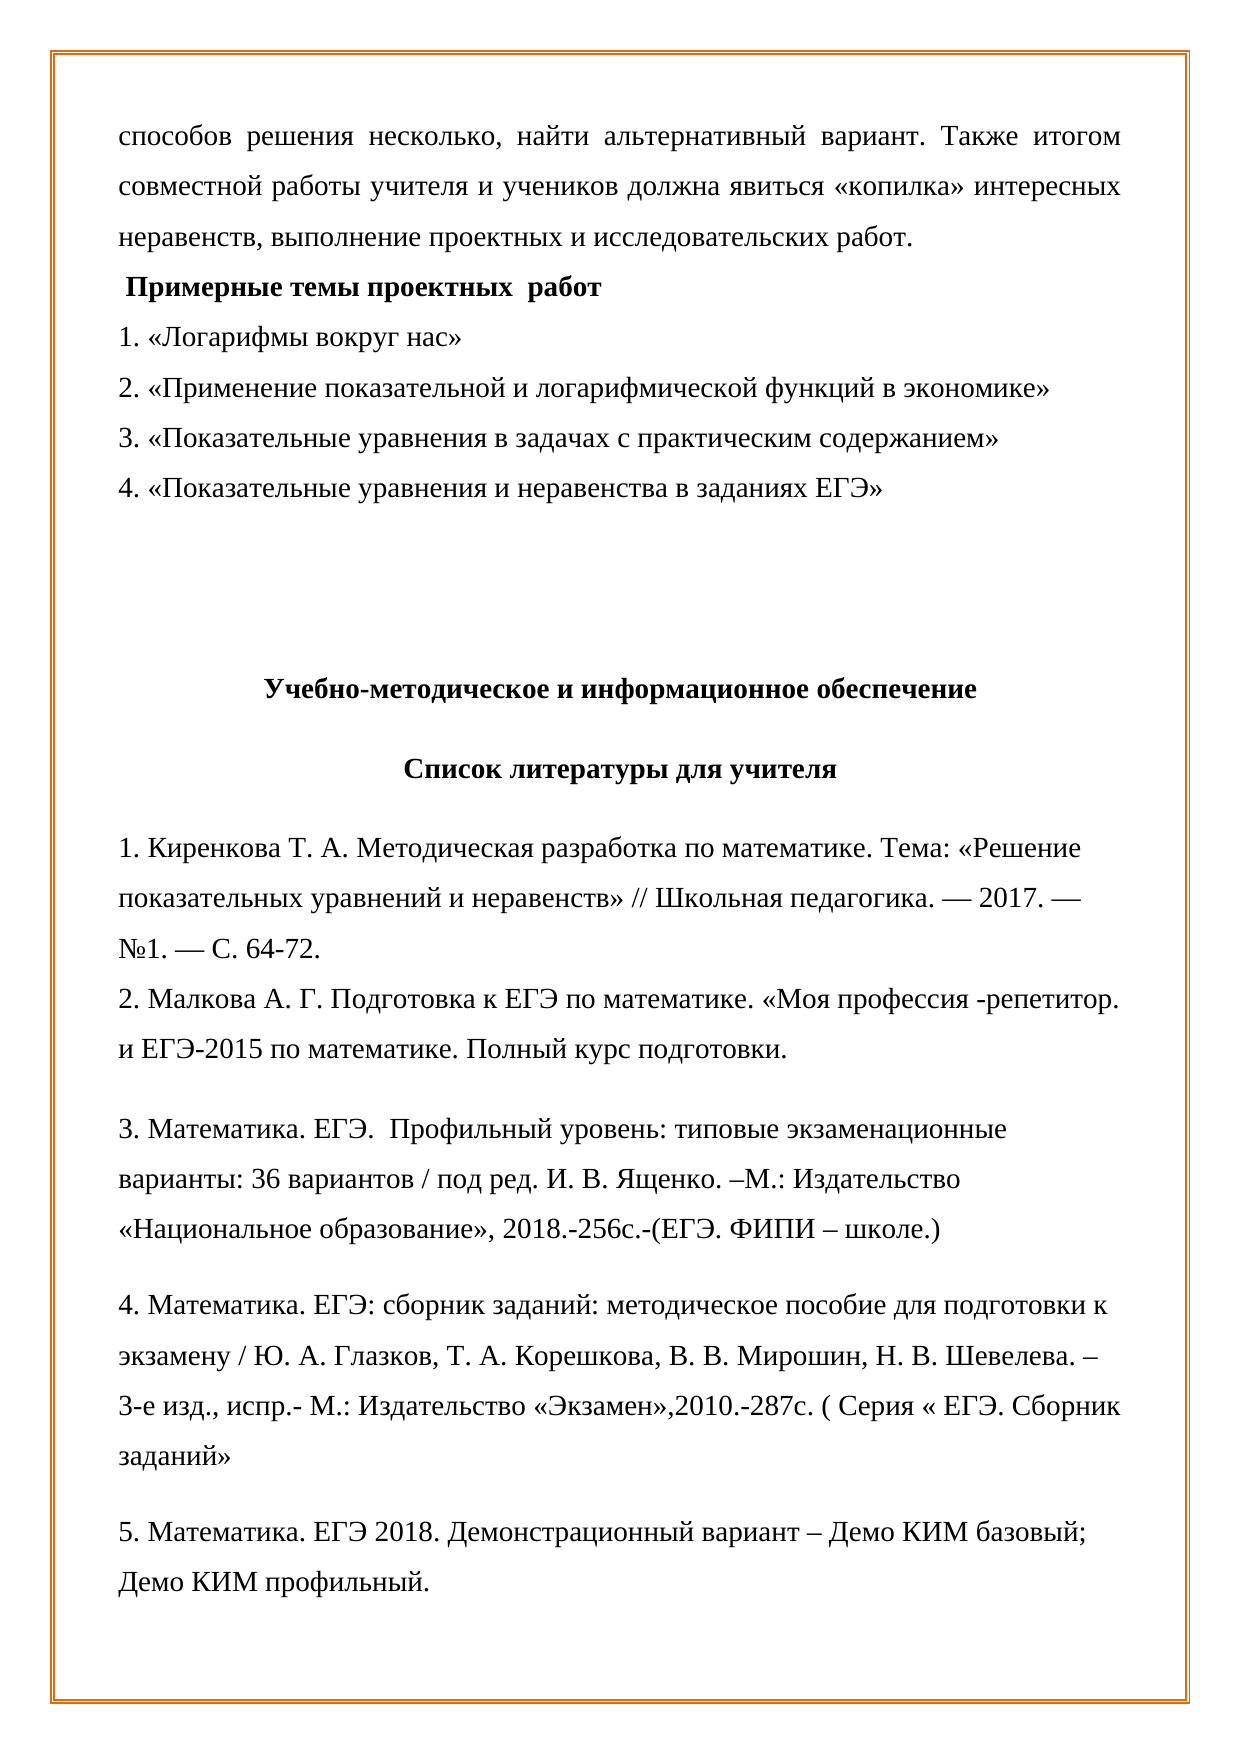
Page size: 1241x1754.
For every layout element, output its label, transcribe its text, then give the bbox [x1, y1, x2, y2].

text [118, 118, 1122, 252]
text Примерные темы проектных работ [118, 269, 1122, 303]
text 3. Математика. ЕГЭ. Профильный уровень: типовые экзаменационные варианты: 36 вариантов / под ред. И. В. Ященко. –М.: Издательство «Национальное образование», 2018.-256с.-(ЕГЭ. ФИПИ – школе.) [118, 1111, 1122, 1245]
text Учебно-методическое и информационное обеспечение [118, 671, 1122, 705]
text 3. «Показательные уравнения в задачах с практическим содержанием» [118, 420, 1122, 453]
text 1. Киренкова Т. А. Методическая разработка по математике. Тема: «Решение показательных уравнений и неравенств» // Школьная педагогика. — 2017. — №1. — С. 64-72. 2. Малкова А. Г. Подготовка к ЕГЭ по математике. «Моя профессия -репетитор. и ЕГЭ-2015 по математике. Полный курс подготовки. [118, 830, 1122, 1065]
text 1. «Логарифмы вокруг нас» [118, 319, 1122, 353]
text 4. Математика. ЕГЭ: сборник заданий: методическое пособие для подготовки к экзамену / Ю. А. Глазков, Т. А. Корешкова, В. В. Мирошин, Н. В. Шевелева. – 3-е изд., испр.- М.: Издательство «Экзамен»,2010.-287с. ( Серия « ЕГЭ. Сборник заданий» [118, 1287, 1122, 1472]
text 4. «Показательные уравнения и неравенства в заданиях ЕГЭ» [118, 470, 1122, 504]
text 5. Математика. ЕГЭ 2018. Демонстрационный вариант – Демо КИМ базовый; Демо КИМ профильный. [118, 1514, 1122, 1598]
text Список литературы для учителя [118, 751, 1122, 784]
text 2. «Применение показательной и логарифмической функций в экономике» [118, 370, 1122, 403]
